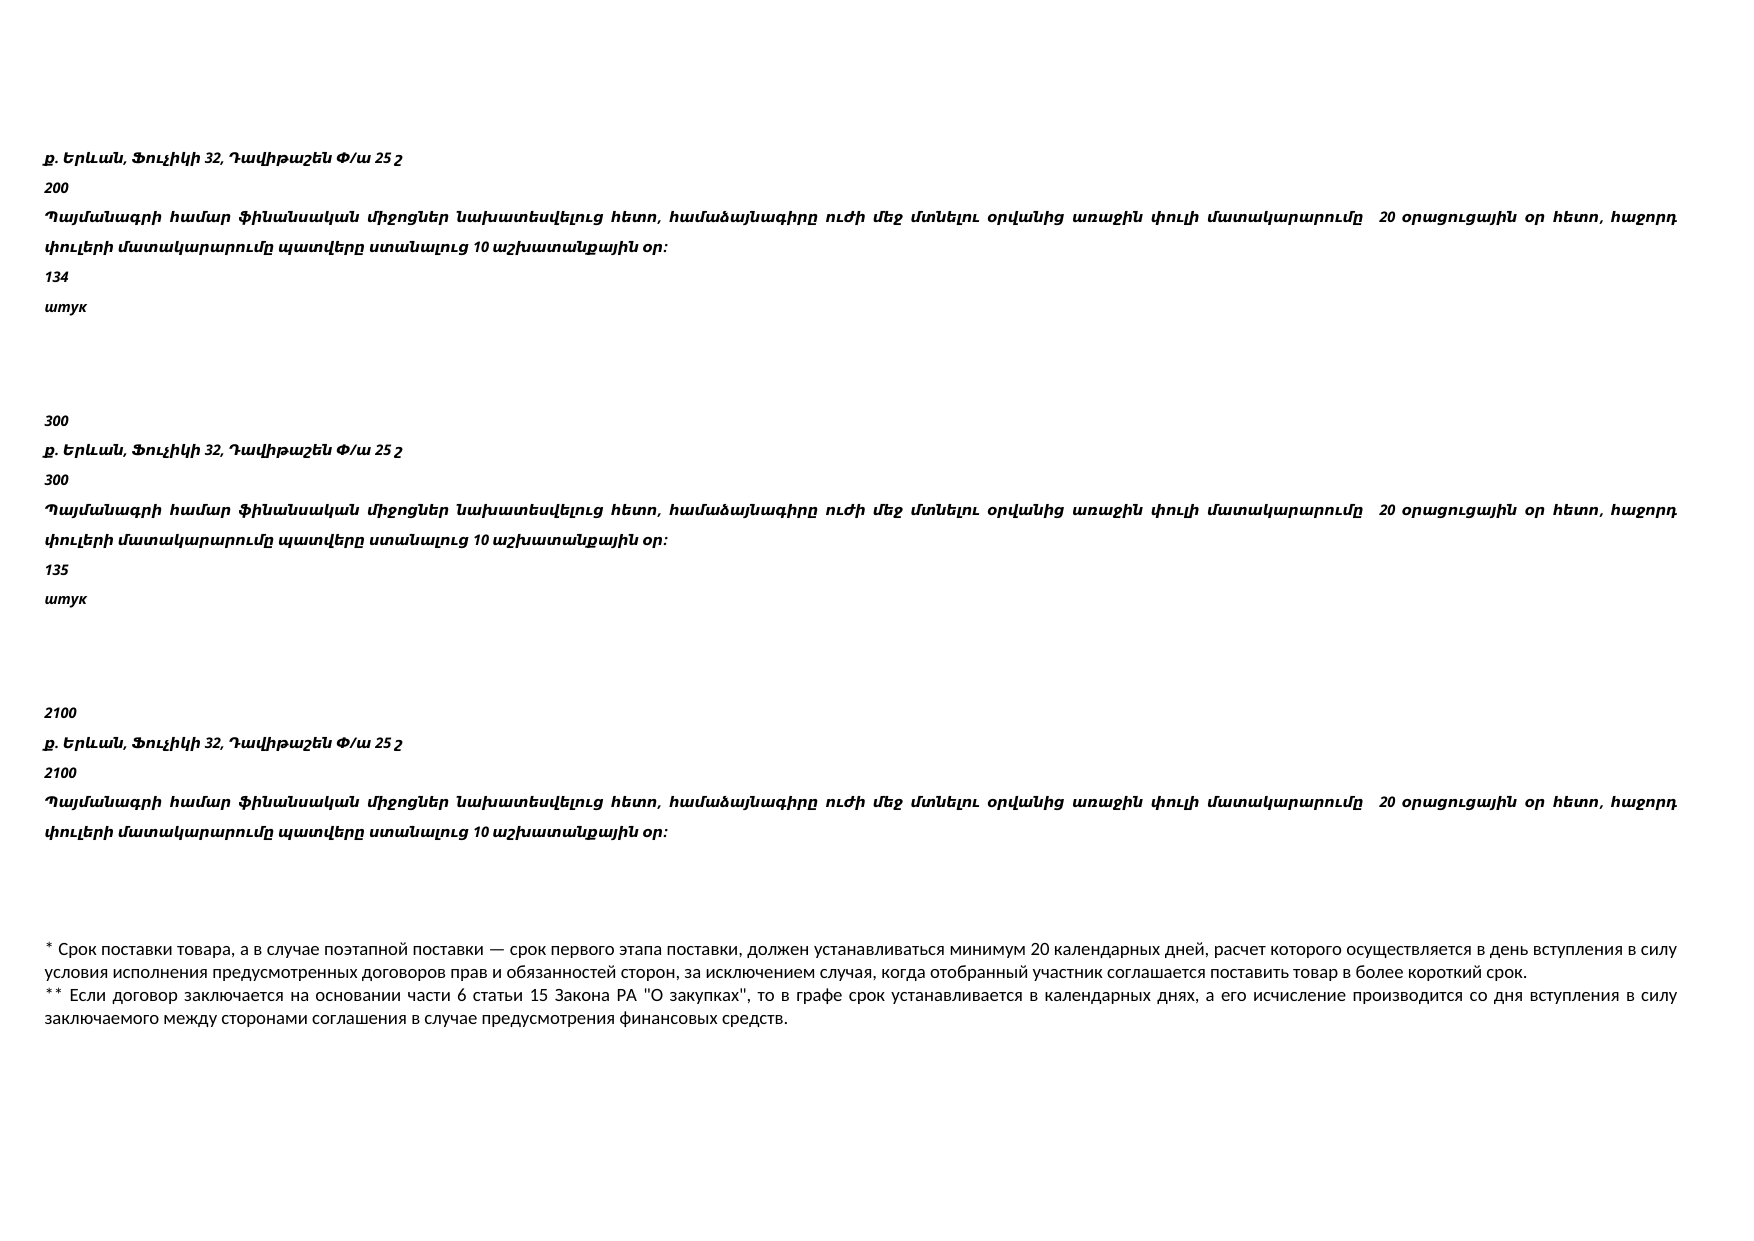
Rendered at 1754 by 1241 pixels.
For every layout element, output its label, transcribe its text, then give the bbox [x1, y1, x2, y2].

text * Срок поставки товара, а в случае поэтапной поставки — срок первого этапа поставки, должен устанавливаться минимум 20 календарных дней, расчет которого осуществляется в день вступления в силу условия исполнения предусмотренных договоров прав и обязанностей сторон, за исключением случая, когда отобранный участник соглашается поставить товар в более короткий срок. [44, 937, 1680, 983]
text ** Если договор заключается на основании части 6 статьи 15 Закона РА "О закупках", то в графе срок устанавливается в календарных днях, а его исчисление производится со дня вступления в силу заключаемого между сторонами соглашения в случае предусмотрения финансовых средств. [44, 983, 1680, 1029]
